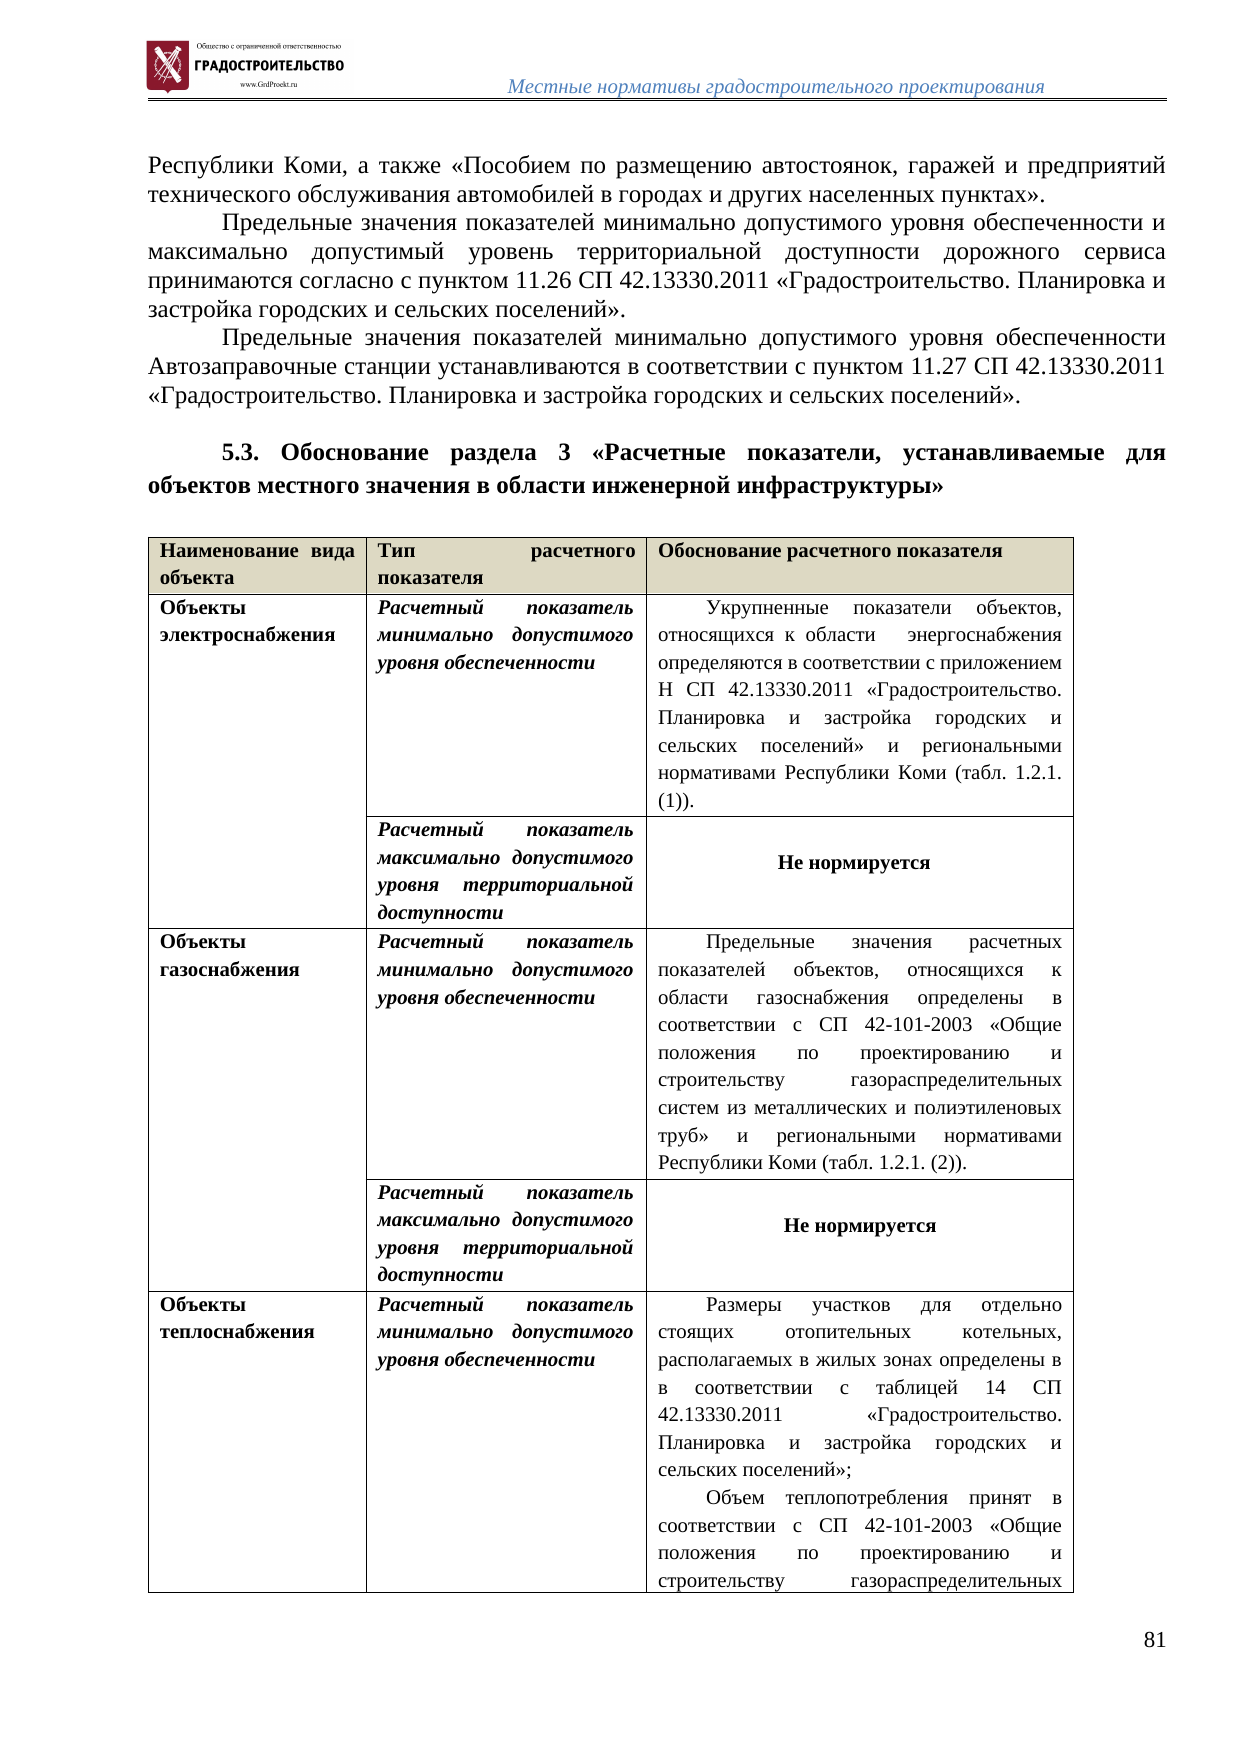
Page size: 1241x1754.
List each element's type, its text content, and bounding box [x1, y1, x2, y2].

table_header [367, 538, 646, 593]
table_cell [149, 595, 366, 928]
text Предельные значения показателей минимально допустимого уровня обеспеченности Автозаправочные станции устанавливаются в соответствии с пунктом 11.27 СП 42.13330.2011 «Градостроительство. Планировка и застройка городских и сельских поселений». [148, 322, 1167, 409]
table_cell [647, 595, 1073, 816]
text Предельные значения показателей минимально допустимого уровня обеспеченности и максимально допустимый уровень территориальной доступности дорожного сервиса принимаются согласно с пунктом 11.26 СП 42.13330.2011 «Градостроительство. Планировка и застройка городских и сельских поселений». [148, 207, 1167, 322]
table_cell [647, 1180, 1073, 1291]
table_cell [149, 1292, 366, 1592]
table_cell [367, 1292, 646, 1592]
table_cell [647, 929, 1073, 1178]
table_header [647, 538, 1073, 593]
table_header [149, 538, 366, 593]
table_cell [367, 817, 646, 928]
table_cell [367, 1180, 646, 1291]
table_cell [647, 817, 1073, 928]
picture [145, 39, 354, 94]
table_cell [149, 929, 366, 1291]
text 5.3. Обоснование раздела 3 «Расчетные показатели, устанавливаемые для объектов местного значения в области инженерной инфраструктуры» [148, 437, 1167, 499]
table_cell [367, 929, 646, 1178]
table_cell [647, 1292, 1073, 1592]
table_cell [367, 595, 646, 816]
